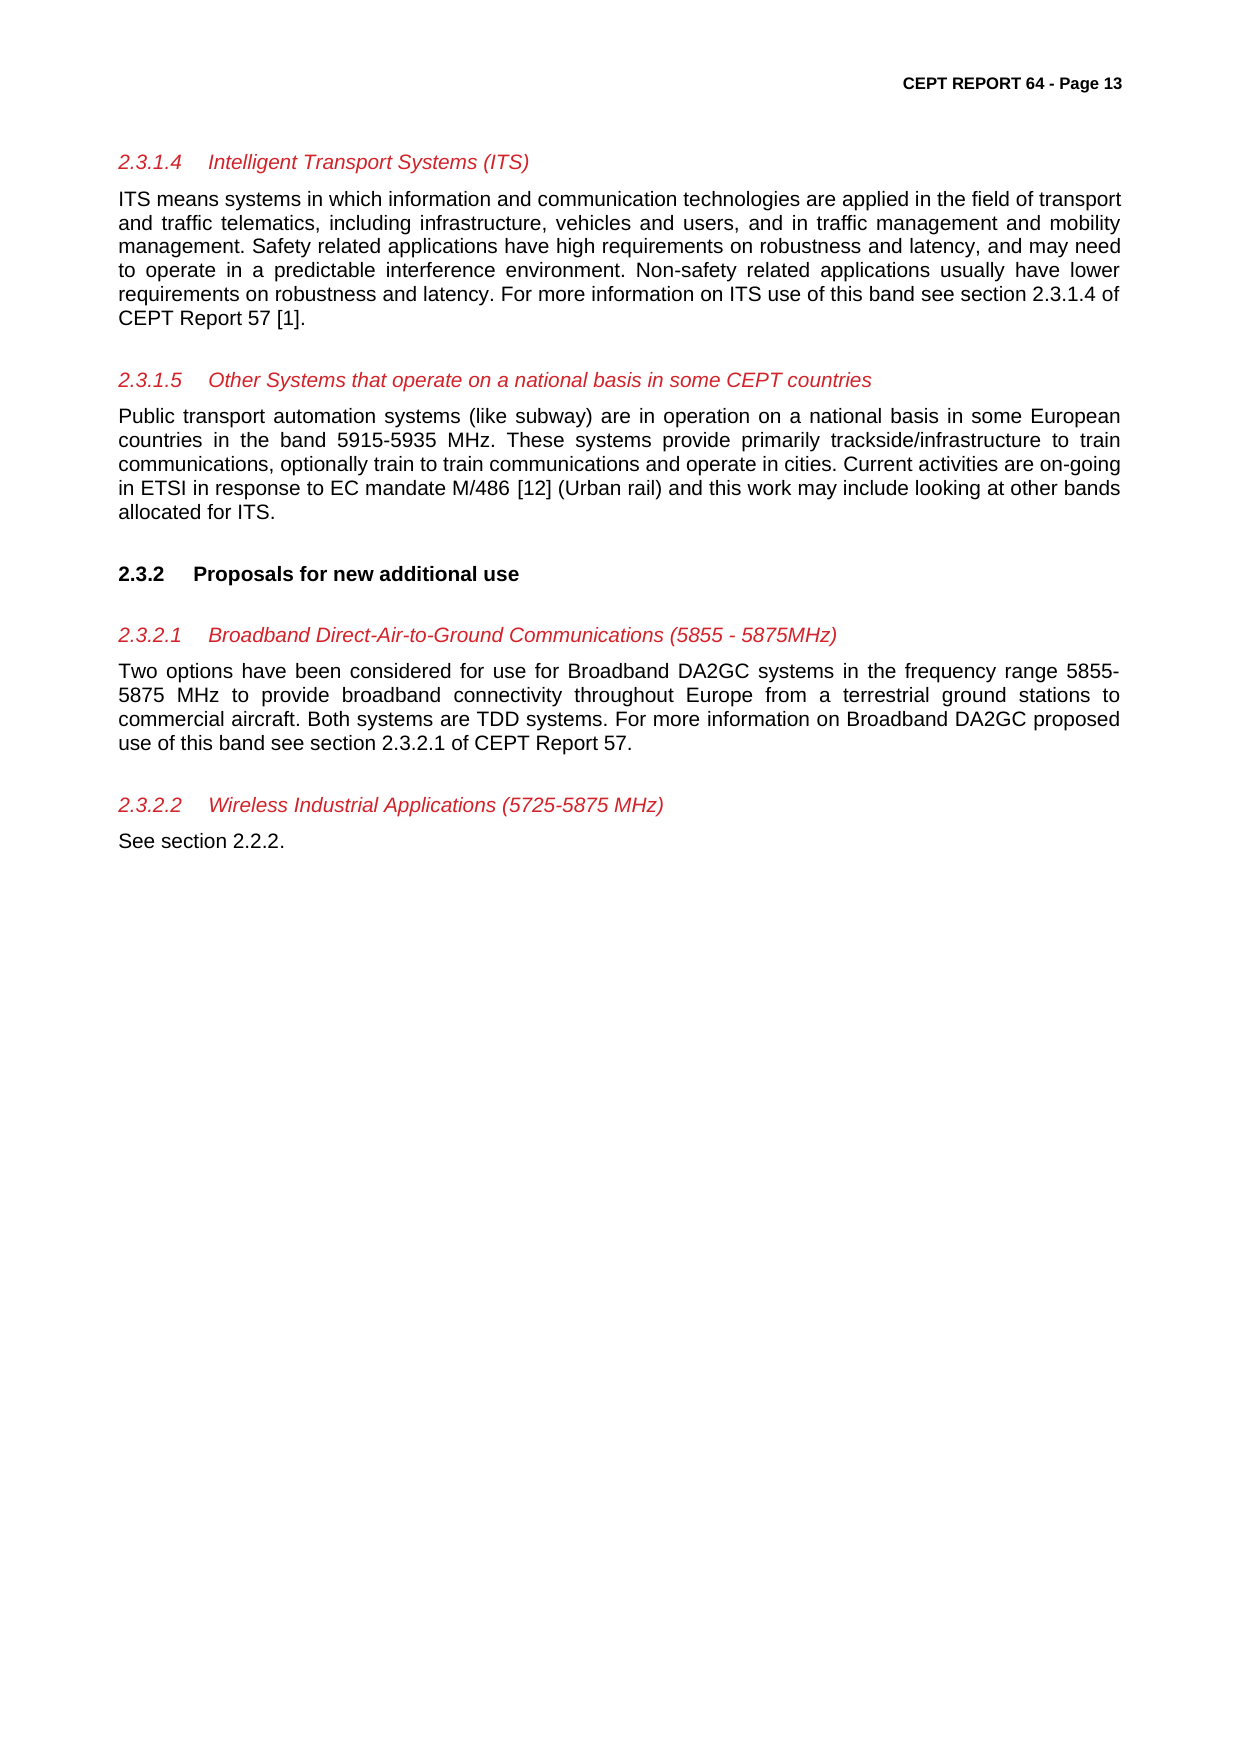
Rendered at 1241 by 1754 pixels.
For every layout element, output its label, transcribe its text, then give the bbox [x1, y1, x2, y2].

subtitle Broadband Direct-Air-to-Ground Communications (5855 - 5875MHz) [118, 623, 1122, 647]
text Two options have been considered for use for Broadband DA2GC systems in the frequency range 5855-5875 MHz to provide broadband connectivity throughout Europe from a terrestrial ground stations to commercial aircraft. Both systems are TDD systems. For more information on Broadband DA2GC proposed use of this band see section 2.3.2.1 of CEPT Report 57. [118, 659, 1122, 755]
text See section 2.2.2. [118, 829, 1122, 853]
subtitle Proposals for new additional use [118, 561, 1122, 585]
subtitle Other Systems that operate on a national basis in some CEPT countries [118, 368, 1122, 392]
subtitle Intelligent Transport Systems (ITS) [118, 150, 1122, 174]
text ITS means systems in which information and communication technologies are applied in the field of transport and traffic telematics, including infrastructure, vehicles and users, and in traffic management and mobility management. Safety related applications have high requirements on robustness and latency, and may need to operate in a predictable interference environment. Non-safety related applications usually have lower requirements on robustness and latency. For more information on ITS use of this band see section 2.3.1.4 of CEPT Report 57 [1]. [118, 186, 1122, 330]
text Public transport automation systems (like subway) are in operation on a national basis in some European countries in the band 5915-5935 MHz. These systems provide primarily trackside/infrastructure to train communications, optionally train to train communications and operate in cities. Current activities are on-going in ETSI in response to EC mandate M/486 [12] (Urban rail) and this work may include looking at other bands allocated for ITS. [118, 404, 1122, 524]
subtitle Wireless Industrial Applications (5725-5875 MHz) [118, 793, 1122, 817]
